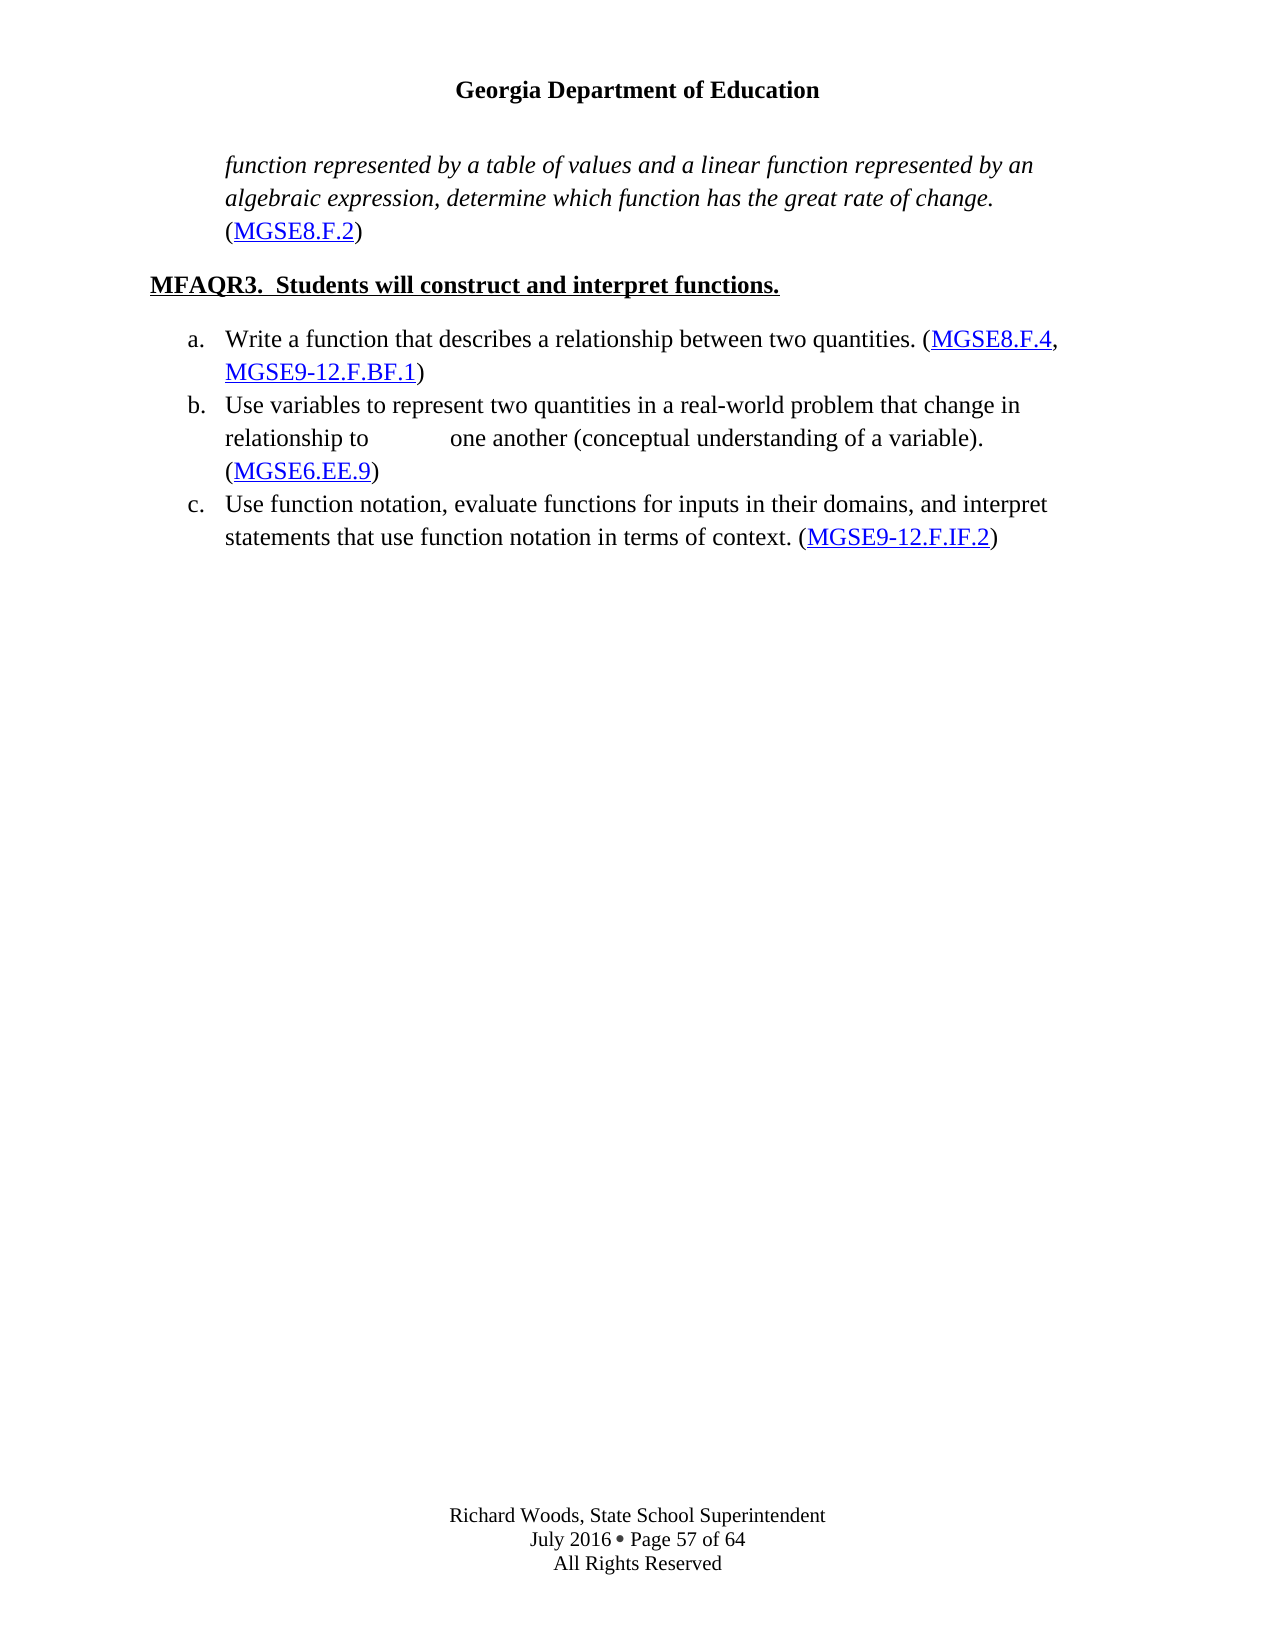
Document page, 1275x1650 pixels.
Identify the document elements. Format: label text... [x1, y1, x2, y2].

list Use variables to represent two quantities in a real-world problem that change in relationship to one another (conceptual understanding of a variable). (MGSE6.EE.9) [187, 390, 1125, 484]
text MFAQR3. Students will construct and interpret functions. [150, 270, 1125, 299]
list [187, 150, 1125, 245]
list Use function notation, evaluate functions for inputs in their domains, and interpret statements that use function notation in terms of context. (MGSE9-12.F.IF.2) [187, 489, 1125, 551]
list Write a function that describes a relationship between two quantities. (MGSE8.F.4, MGSE9-12.F.BF.1) [187, 324, 1125, 386]
